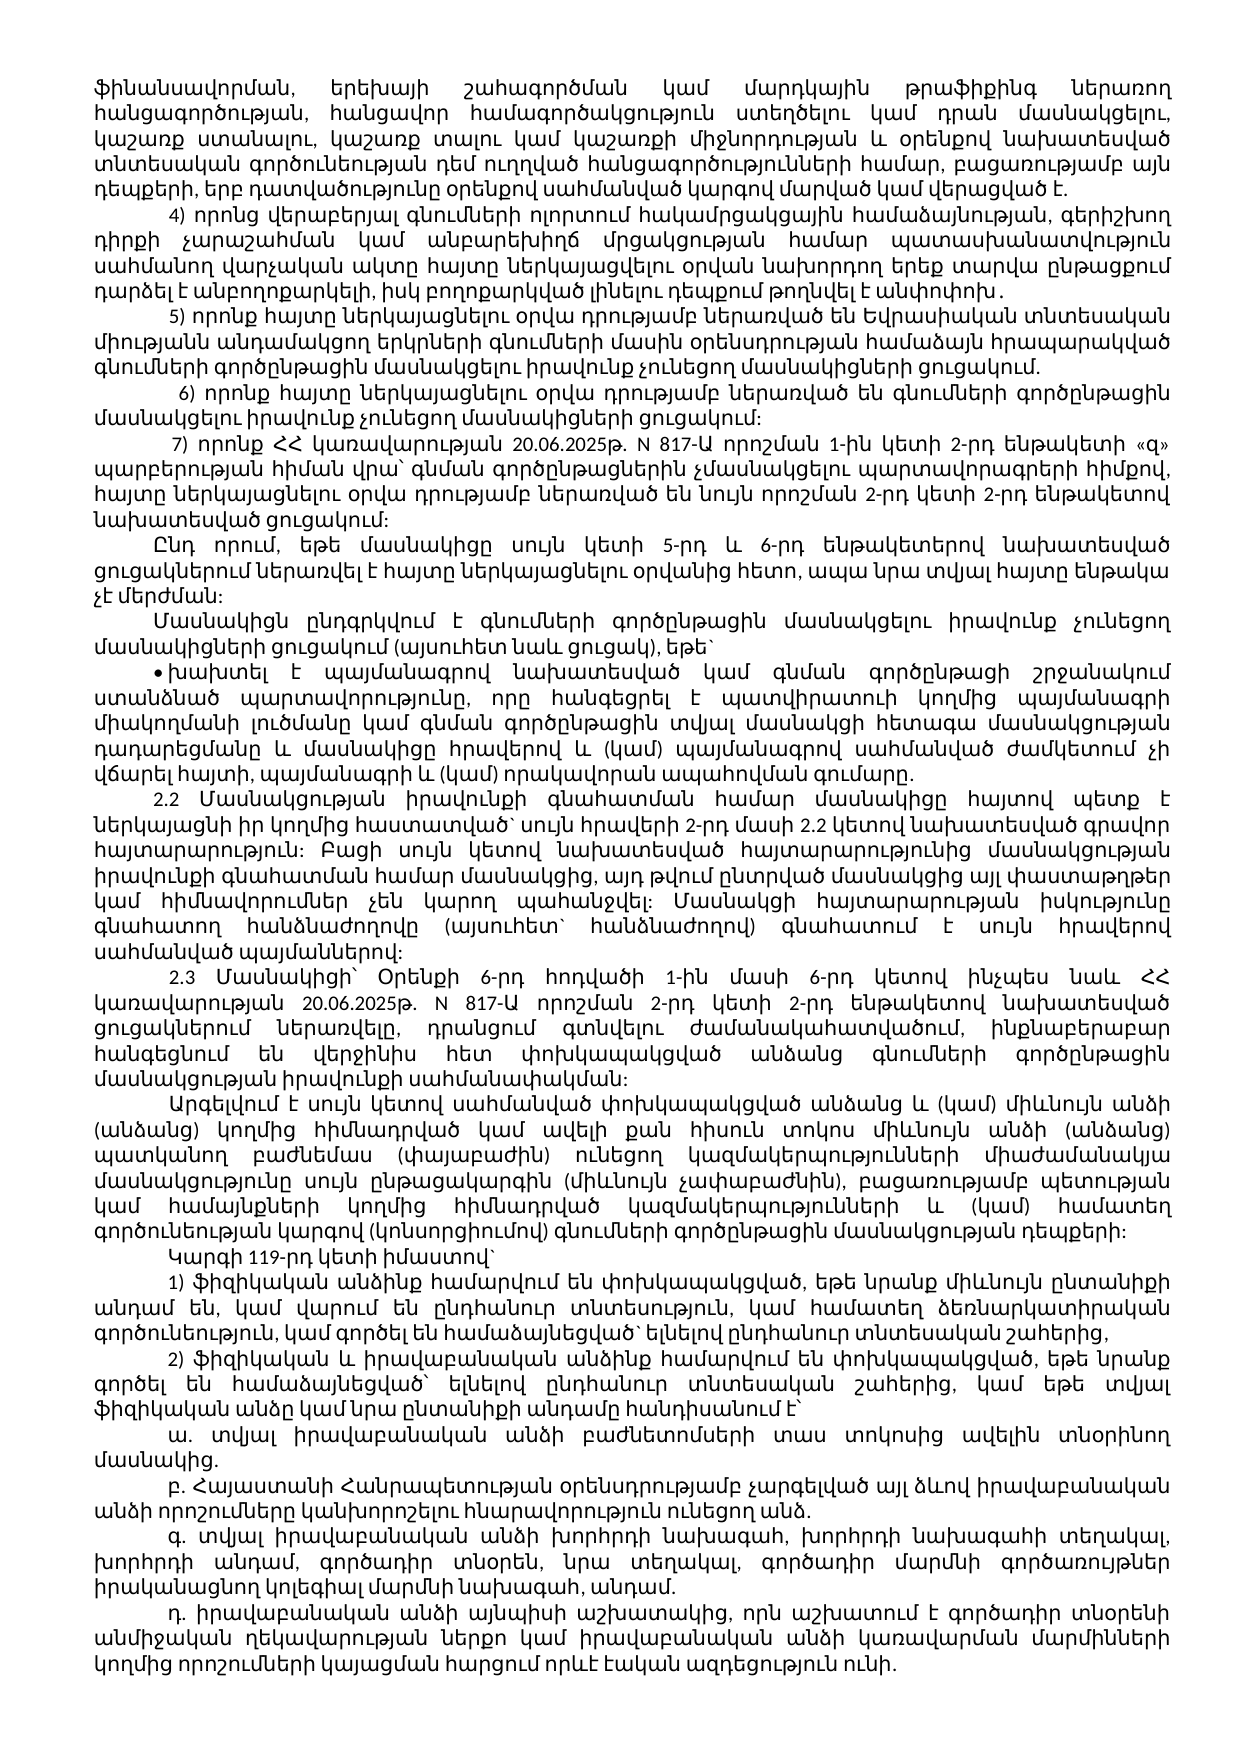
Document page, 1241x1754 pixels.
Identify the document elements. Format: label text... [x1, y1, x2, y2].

text Ընդ որում, եթե մասնակիցը սույն կետի 5-րդ և 6-րդ ենթակետերով նախատեսված ցուցակներում ներառվել է հայտը ներկայացնելու օրվանից հետո, ապա նրա տվյալ հայտը ենթակա չէ մերժման: [94, 532, 1171, 609]
text • խախտել է պայմանագրով նախատեսված կամ գնման գործընթացի շրջանակում ստանձնած պարտավորությունը, որը հանգեցրել է պատվիրատուի կողմից պայմանագրի միակողմանի լուծմանը կամ գնման գործընթացին տվյալ մասնակցի հետագա մասնակցության դադարեցմանը և մասնակիցը հրավերով և (կամ) պայմանագրով սահմանված ժամկետում չի վճարել հայտի, պայմանագրի և (կամ) որակավորան ապահովման գումարը. [94, 659, 1171, 787]
text Մասնակիցն ընդգրկվում է գնումների գործընթացին մասնակցելու իրավունք չունեցող մասնակիցների ցուցակում (այսուհետ նաև ցուցակ), եթե` [94, 609, 1171, 659]
text 6) որոնք հայտը ներկայացնելու օրվա դրությամբ ներառված են գնումների գործընթացին մասնակցելու իրավունք չունեցող մասնակիցների ցուցակում: [94, 380, 1171, 431]
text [94, 75, 1171, 202]
text 4) որոնց վերաբերյալ գնումների ոլորտում հակամրցակցային համաձայնության, գերիշխող դիրքի չարաշահման կամ անբարեխիղճ մրցակցության համար պատասխանատվություն սահմանող վարչական ակտը հայտը ներկայացվելու օրվան նախորդող երեք տարվա ընթացքում դարձել է անբողոքարկելի, իսկ բողոքարկված լինելու դեպքում թողնվել է անփոփոխ․ [94, 202, 1171, 304]
text 7) որոնք ՀՀ կառավարության 20.06.2025թ. N 817-Ա որոշման 1-ին կետի 2-րդ ենթակետի «զ» պարբերության հիման վրա՝ գնման գործընթացներին չմասնակցելու պարտավորագրերի հիմքով, հայտը ներկայացնելու օրվա դրությամբ ներառված են նույն որոշման 2-րդ կետի 2-րդ ենթակետով նախատեսված ցուցակում: [94, 431, 1171, 532]
text 2) ֆիզիկական և իրավաբանական անձինք համարվում են փոխկապակցված, եթե նրանք գործել են համաձայնեցված՝ ելնելով ընդհանուր տնտեսական շահերից, կամ եթե տվյալ ֆիզիկական անձը կամ նրա ընտանիքի անդամը հանդիսանում է՝ [94, 1346, 1171, 1422]
text 5) որոնք հայտը ներկայացնելու օրվա դրությամբ ներառված են Եվրասիական տնտեսական միությանն անդամակցող երկրների գնումների մասին օրենսդրության համաձայն հրապարակված գնումների գործընթացին մասնակցելու իրավունք չունեցող մասնակիցների ցուցակում. [94, 304, 1171, 380]
text 1) ֆիզիկական անձինք համարվում են փոխկապակցված, եթե նրանք միևնույն ընտանիքի անդամ են, կամ վարում են ընդհանուր տնտեսություն, կամ համատեղ ձեռնարկատիրական գործունեություն, կամ գործել են համաձայնեցված` ելնելով ընդհանուր տնտեսական շահերից, [94, 1269, 1171, 1346]
text բ. Հայաստանի Հանրապետության օրենսդրությամբ չարգելված այլ ձևով իրավաբանական անձի որոշումները կանխորոշելու հնարավորություն ունեցող անձ. [94, 1473, 1171, 1524]
text Արգելվում է սույն կետով սահմանված փոխկապակցված անձանց և (կամ) միևնույն անձի (անձանց) կողմից հիմնադրված կամ ավելի քան հիսուն տոկոս միևնույն անձի (անձանց) պատկանող բաժնեմաս (փայաբաժին) ունեցող կազմակերպությունների միաժամանակյա մասնակցությունը սույն ընթացակարգին (միևնույն չափաբաժնին), բացառությամբ պետության կամ համայնքների կողմից հիմնադրված կազմակերպությունների և (կամ) համատեղ գործունեության կարգով (կոնսորցիումով) գնումների գործընթացին մասնակցության դեպքերի: [94, 1092, 1171, 1244]
text դ. իրավաբանական անձի այնպիսի աշխատակից, որն աշխատում է գործադիր տնօրենի անմիջական ղեկավարության ներքո կամ իրավաբանական անձի կառավարման մարմինների կողմից որոշումների կայացման հարցում որևէ էական ազդեցություն ունի. [94, 1600, 1171, 1676]
text գ. տվյալ իրավաբանական անձի խորհրդի նախագահ, խորհրդի նախագահի տեղակալ, խորհրդի անդամ, գործադիր տնօրեն, նրա տեղակալ, գործադիր մարմնի գործառույթներ իրականացնող կոլեգիալ մարմնի նախագահ, անդամ. [94, 1524, 1171, 1600]
text 2.3 Մասնակիցի՝ Օրենքի 6-րդ հոդվածի 1-ին մասի 6-րդ կետով ինչպես նաև ՀՀ կառավարության 20.06.2025թ. N 817-Ա որոշման 2-րդ կետի 2-րդ ենթակետով նախատեսված ցուցակներում ներառվելը, դրանցում գտնվելու ժամանակահատվածում, ինքնաբերաբար հանգեցնում են վերջինիս հետ փոխկապակցված անձանց գնումների գործընթացին մասնակցության իրավունքի սահմանափակման: [94, 964, 1171, 1092]
text ա. տվյալ իրավաբանական անձի բաժնետոմսերի տաս տոկոսից ավելին տնօրինող մասնակից. [94, 1422, 1171, 1473]
text 2.2 Մասնակցության իրավունքի գնահատման համար մասնակիցը հայտով պետք է ներկայացնի իր կողմից հաստատված` սույն հրավերի 2-րդ մասի 2.2 կետով նախատեսված գրավոր հայտարարություն: Բացի սույն կետով նախատեսված հայտարարությունից մասնակցության իրավունքի գնահատման համար մասնակցից, այդ թվում ընտրված մասնակցից այլ փաստաթղթեր կամ հիմնավորումներ չեն կարող պահանջվել: Մասնակցի հայտարարության իսկությունը գնահատող հանձնաժողովը (այսուհետ` հանձնաժողով) գնահատում է սույն հրավերով սահմանված պայմաններով: [94, 787, 1171, 964]
text Կարգի 119-րդ կետի իմաստով` [94, 1244, 1171, 1269]
